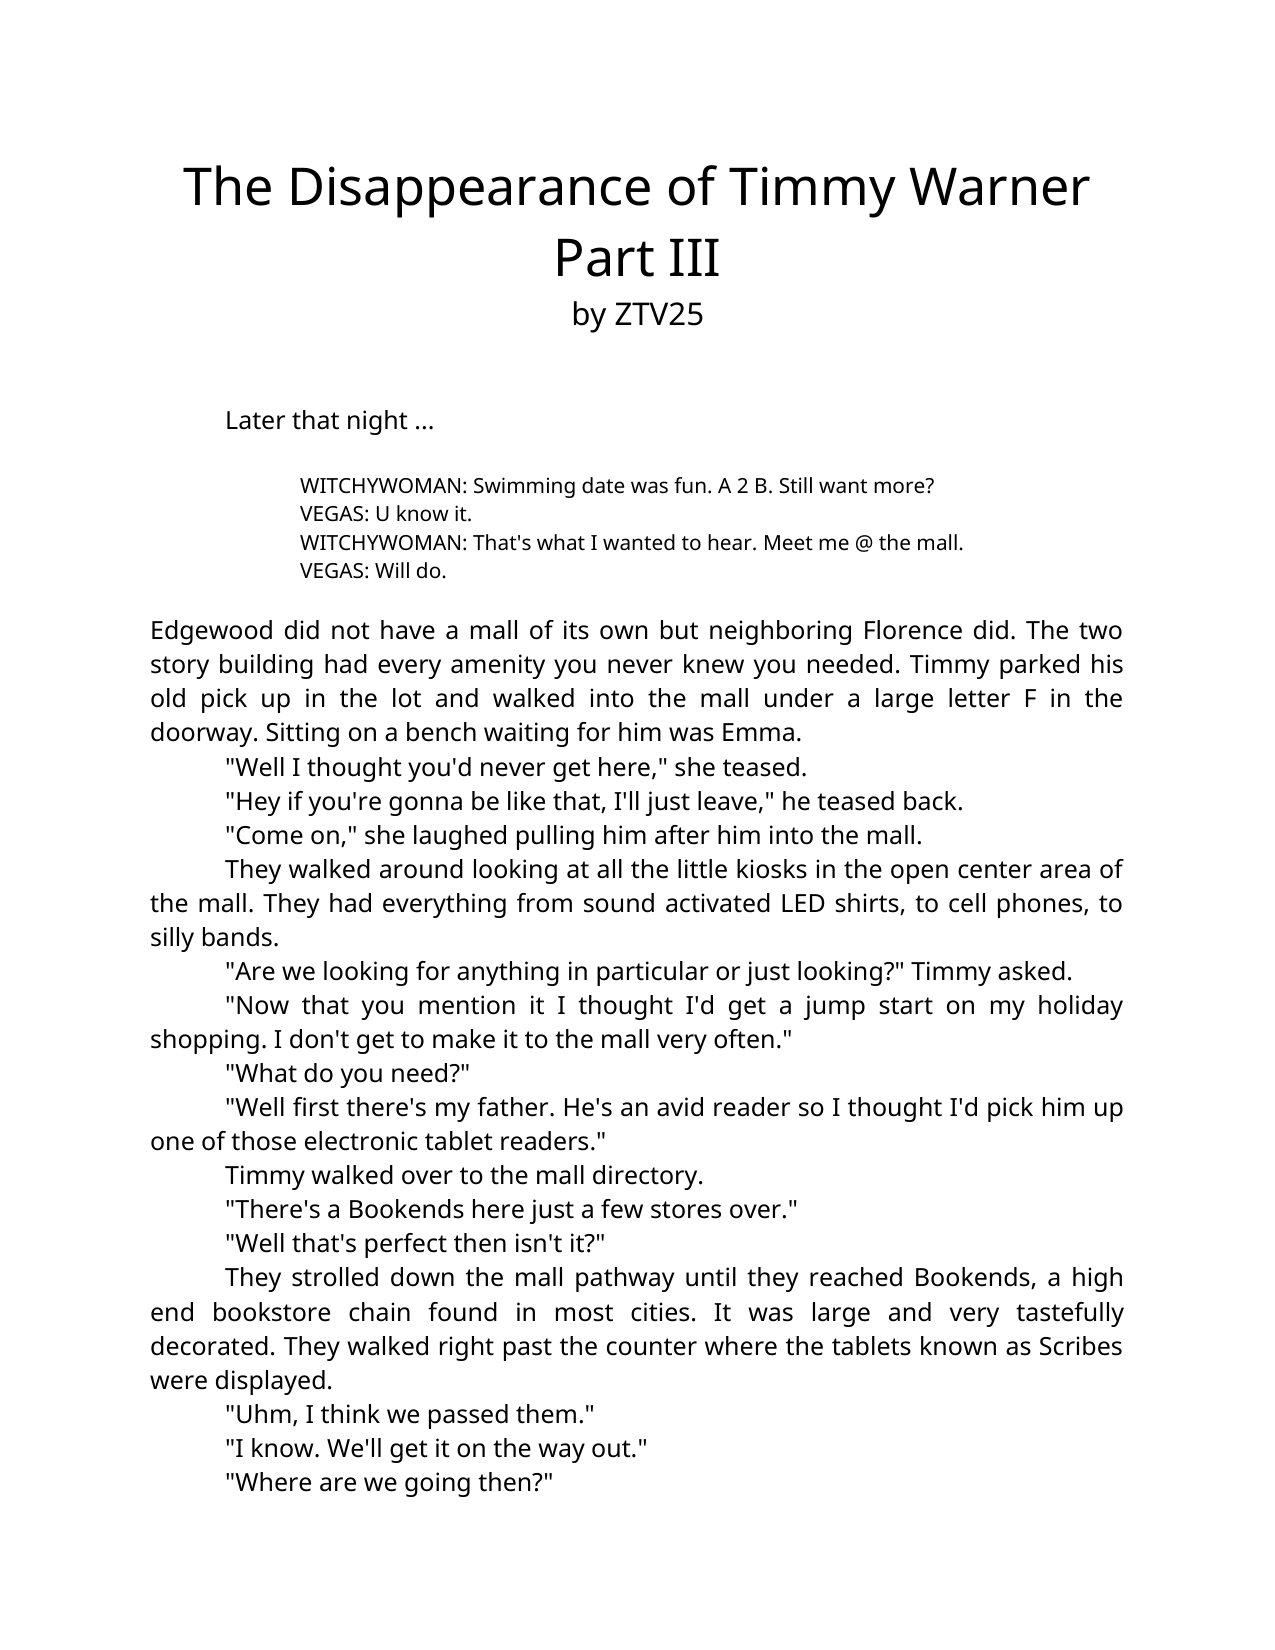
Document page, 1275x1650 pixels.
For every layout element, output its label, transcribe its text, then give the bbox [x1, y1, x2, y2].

text They walked around looking at all the little kiosks in the open center area of the mall. They had everything from sound activated LED shirts, to cell phones, to silly bands. [150, 851, 1125, 953]
text "I know. We'll get it on the way out." [150, 1430, 1125, 1464]
text by ZTV25 [150, 292, 1125, 334]
text "Well first there's my father. He's an avid reader so I thought I'd pick him up one of those electronic tablet readers." [150, 1090, 1125, 1158]
text "Come on," she laughed pulling him after him into the mall. [150, 817, 1125, 851]
text "Now that you mention it I thought I'd get a jump start on my holiday shopping. I don't get to make it to the mall very often." [150, 988, 1125, 1056]
text The Disappearance of Timmy Warner [150, 150, 1125, 221]
text "Well that's perfect then isn't it?" [150, 1226, 1125, 1260]
text Edgewood did not have a mall of its own but neighboring Florence did. The two story building had every amenity you never knew you needed. Timmy parked his old pick up in the lot and walked into the mall under a large letter F in the doorway. Sitting on a bench waiting for him was Emma. [150, 613, 1125, 749]
text "There's a Bookends here just a few stores over." [150, 1192, 1125, 1226]
text "What do you need?" [150, 1056, 1125, 1090]
text WITCHYWOMAN: Swimming date was fun. A 2 B. Still want more? [150, 471, 1125, 499]
text WITCHYWOMAN: That's what I wanted to hear. Meet me @ the mall. [150, 528, 1125, 556]
text Later that night ... [150, 403, 1125, 437]
text "Are we looking for anything in particular or just looking?" Timmy asked. [150, 953, 1125, 988]
text "Well I thought you'd never get here," she teased. [150, 749, 1125, 783]
text "Hey if you're gonna be like that, I'll just leave," he teased back. [150, 783, 1125, 817]
text Timmy walked over to the mall directory. [150, 1158, 1125, 1192]
text "Where are we going then?" [150, 1464, 1125, 1498]
text Part III [150, 221, 1125, 292]
text "Uhm, I think we passed them." [150, 1396, 1125, 1430]
text VEGAS: U know it. [150, 499, 1125, 528]
text They strolled down the mall pathway until they reached Bookends, a high end bookstore chain found in most cities. It was large and very tastefully decorated. They walked right past the counter where the tablets known as Scribes were displayed. [150, 1260, 1125, 1396]
text VEGAS: Will do. [150, 556, 1125, 584]
